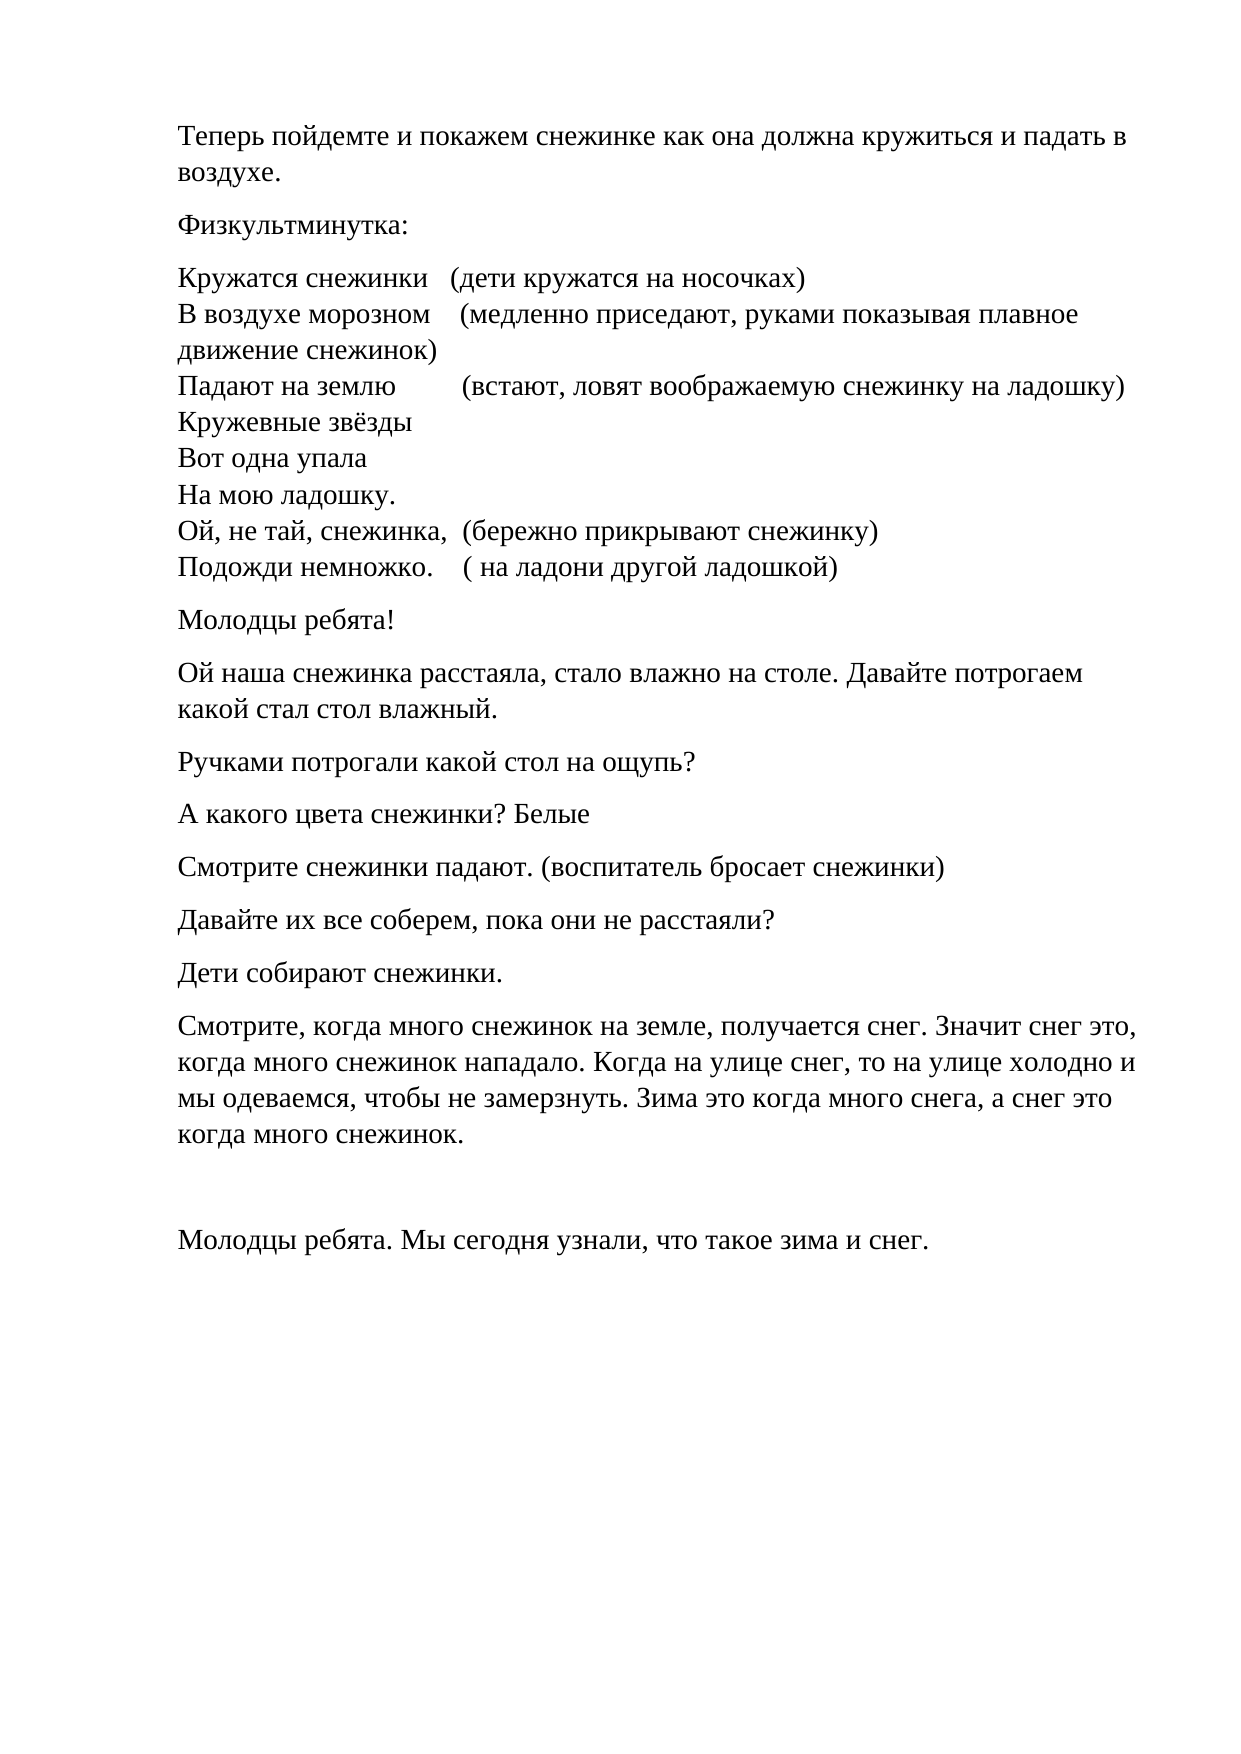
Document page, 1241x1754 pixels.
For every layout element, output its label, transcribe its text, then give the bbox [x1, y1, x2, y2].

text Ручками потрогали какой стол на ощупь? [177, 744, 1152, 777]
text А какого цвета снежинки? Белые [177, 796, 1152, 830]
text Ой наша снежинка расстаяла, стало влажно на столе. Давайте потрогаем какой стал стол влажный. [177, 655, 1152, 724]
text Смотрите, когда много снежинок на земле, получается снег. Значит снег это, когда много снежинок нападало. Когда на улице снег, то на улице холодно и мы одеваемся, чтобы не замерзнуть. Зима это когда много снега, а снег это когда много снежинок. [177, 1008, 1152, 1150]
text Молодцы ребята! [177, 602, 1152, 635]
text Молодцы ребята. Мы сегодня узнали, что такое зима и снег. [177, 1222, 1152, 1255]
text Смотрите снежинки падают. (воспитатель бросает снежинки) [177, 849, 1152, 883]
text Кружатся снежинки (дети кружатся на носочках) В воздухе морозном (медленно приседают, руками показывая плавное движение снежинок) Падают на землю (встают, ловят воображаемую снежинку на ладошку) Кружевные звёзды Вот одна упала На мою ладошку. Ой, не тай, снежинка, (бережно прикрывают снежинку) Подожди немножко. ( на ладони другой ладошкой) [177, 260, 1152, 583]
text Физкультминутка: [177, 207, 1152, 241]
text Теперь пойдемте и покажем снежинке как она должна кружиться и падать в воздухе. [177, 118, 1152, 188]
text Давайте их все соберем, пока они не расстаяли? [177, 902, 1152, 936]
text Дети собирают снежинки. [177, 955, 1152, 988]
